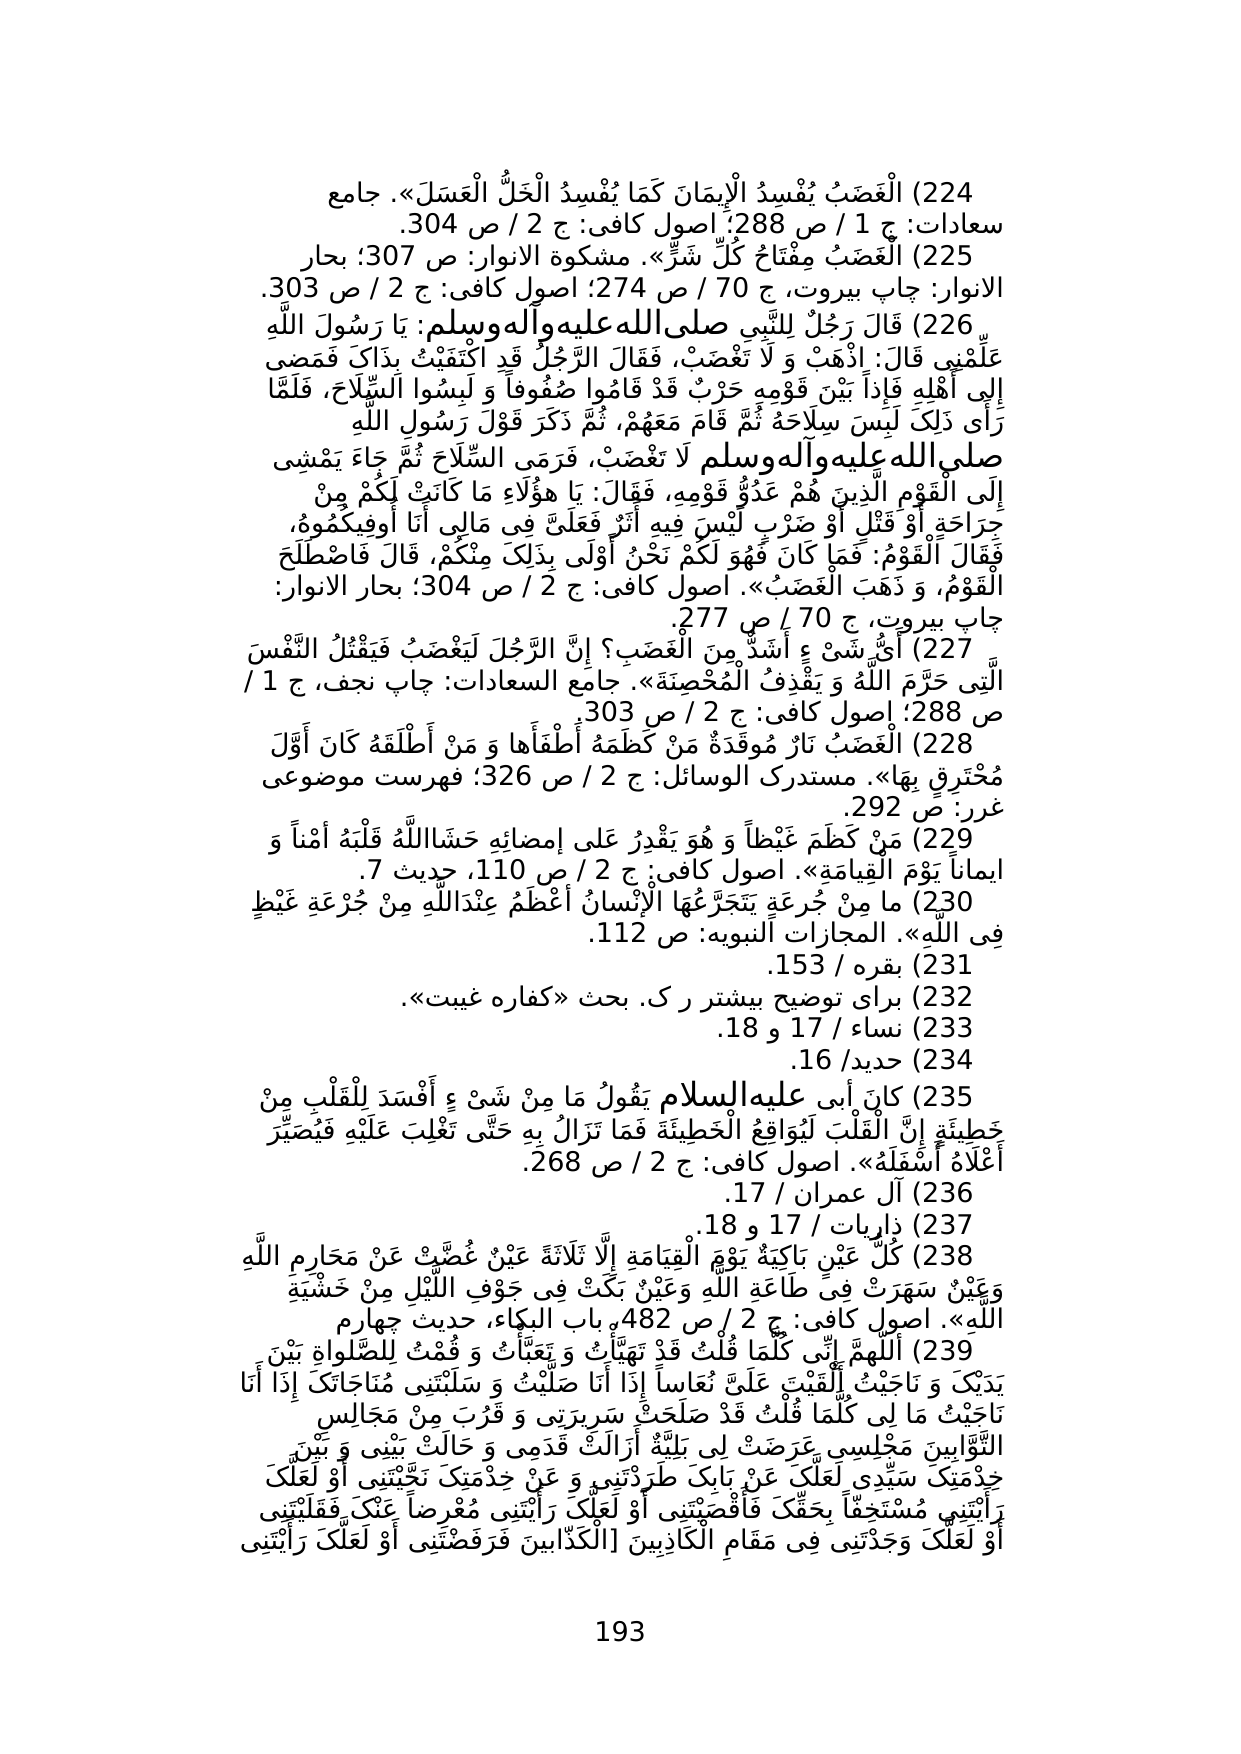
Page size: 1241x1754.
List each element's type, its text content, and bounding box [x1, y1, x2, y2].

text 237) ذاریات / 17 و 18. [236, 1209, 1004, 1241]
text 230) ما مِنْ جُرعَةٍ یَتَجَرَّعُهَا الْإنْسانُ أعْظَمُ عِنْدَاللَّهِ مِنْ جُرْعَةِ غَیْظٍ فِی اللَّهِ». المجازات النبویه: ص 112. [236, 886, 1004, 949]
text 229) مَنْ کَظَمَ غَیْظاً وَ هُوَ یَقْدِرُ عَلی إمضائِهِ حَشَااللَّهُ قَلْبَهُ أمْناً وَ ایماناً یَوْمَ الْقِیامَةِ». اصول کافی: ج 2 / ص 110، حدیث 7. [236, 823, 1004, 886]
text 224) الْغَضَبُ یُفْسِدُ الْإِیمَانَ کَمَا یُفْسِدُ الْخَلُّ الْعَسَلَ». جامع سعادات: ج 1 / ص 288؛ اصول کافی: ج 2 / ص 304. [236, 177, 1004, 240]
text 233) نساء / 17 و 18. [236, 1012, 1004, 1044]
text 231) بقره / 153. [236, 949, 1004, 981]
text 225) الْغَضَبُ مِفْتَاحُ کُلِّ شَرٍّ». مشکوة الانوار: ص 307؛ بحار الانوار: چاپ بیروت، ج 70 / ص 274؛ اصول کافی: ج 2 / ص 303. [236, 240, 1004, 303]
text 238) کُلُّ عَیْنٍ بَاکِیَةٌ یَوْمَ الْقِیَامَةِ إِلَّا ثَلَاثَةً عَیْنٌ غُضَّتْ عَنْ مَحَارِمِ اللَّهِ وَعَیْنٌ سَهَرَتْ فِی طَاعَةِ اللَّهِ وَعَیْنٌ بَکَتْ فِی جَوْفِ اللَّیْلِ مِنْ خَشْیَةِ اللَّهِ». اصول کافی: ج 2 / ص 482، باب البکاء، حدیث چهارم [236, 1241, 1004, 1335]
text 236) آل عمران / 17. [236, 1177, 1004, 1209]
text 227) أَیُّ شَیْ ءٍ أَشَدٌّ مِنَ الْغَضَبِ؟ إِنَّ الرَّجُلَ لَیَغْضَبُ فَیَقْتُلُ النَّفْسَ الَّتِی حَرَّمَ اللَّهُ وَ یَقْذِفُ الْمُحْصِنَةَ». جامع السعادات: چاپ نجف، ج 1 / ص 288؛ اصول کافی: ج 2 / ص 303. [236, 634, 1004, 728]
text 235) کانَ أبی عليه‌السلام یَقُولُ مَا مِنْ شَیْ ءٍ أَفْسَدَ لِلْقَلْبِ مِنْ خَطِیئَةٍ إِنَّ الْقَلْبَ لَیُوَاقِعُ الْخَطِیئَةَ فَمَا تَزَالُ بِهِ حَتَّی تَغْلِبَ عَلَیْهِ فَیُصَیِّرَ أَعْلَاهُ أَسْفَلَهُ». اصول کافی: ج 2 / ص 268. [236, 1076, 1004, 1177]
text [236, 1335, 1004, 1556]
text 226) قَالَ رَجُلٌ لِلنَّبِیِ صلى‌الله‌عليه‌وآله‌وسلم: یَا رَسُولَ اللَّهِ عَلِّمْنِی قَالَ: اذْهَبْ وَ لَا تَغْضَبْ، فَقَالَ الرَّجُلُ قَدِ اکْتَفَیْتُ بِذَاکَ فَمَضی إِلی أَهْلِهِ فَإِذاً بَیْنَ قَوْمِهِ حَرْبٌ قَدْ قَامُوا صُفُوفاً وَ لَبِسُوا السِّلَاحَ، فَلَمَّا رَأَی ذَلِکَ لَبِسَ سِلَاحَهُ ثُمَّ قَامَ مَعَهُمْ، ثُمَّ ذَکَرَ قَوْلَ رَسُولِ اللَّهِ صلى‌الله‌عليه‌وآله‌وسلم لَا تَغْضَبْ، فَرَمَی السِّلَاحَ ثُمَّ جَاءَ یَمْشِی إِلَی الْقَوْمِ الَّذِینَ هُمْ عَدُوُّ قَوْمِهِ، فَقَالَ: یَا هؤُلَاءِ مَا کَانَتْ لَکُمْ مِنْ جِرَاحَةٍ أَوْ قَتْلٍ أَوْ ضَرْبٍ لَیْسَ فِیهِ أَثَرٌ فَعَلَیَّ فِی مَالِی أَنَا أُوفِیکُمُوهُ، فَقَالَ الْقَوْمُ: فَمَا کَانَ فَهُوَ لَکُمْ نَحْنُ أَوْلَی بِذَلِکَ مِنْکُمْ، قَالَ فَاصْطَلَحَ الْقَوْمُ، وَ ذَهَبَ الْغَضَبُ». اصول کافی: ج 2 / ص 304؛ بحار الانوار: چاپ بیروت، ج 70 / ص 277. [236, 303, 1004, 634]
text 228) الْغَضَبُ نَارٌ مُوقَدَةٌ مَنْ کَظَمَهُ أَطْفَأَها وَ مَنْ أَطْلَقَهُ کَانَ أَوَّلَ مُحْتَرِقٍ بِهَا». مستدرک الوسائل: ج 2 / ص 326؛ فهرست موضوعی غرر: ص 292. [236, 728, 1004, 823]
text 232) برای توضیح بیشتر ر ک. بحث «کفاره غیبت». [236, 981, 1004, 1012]
text 234) حدید/ 16. [236, 1044, 1004, 1076]
